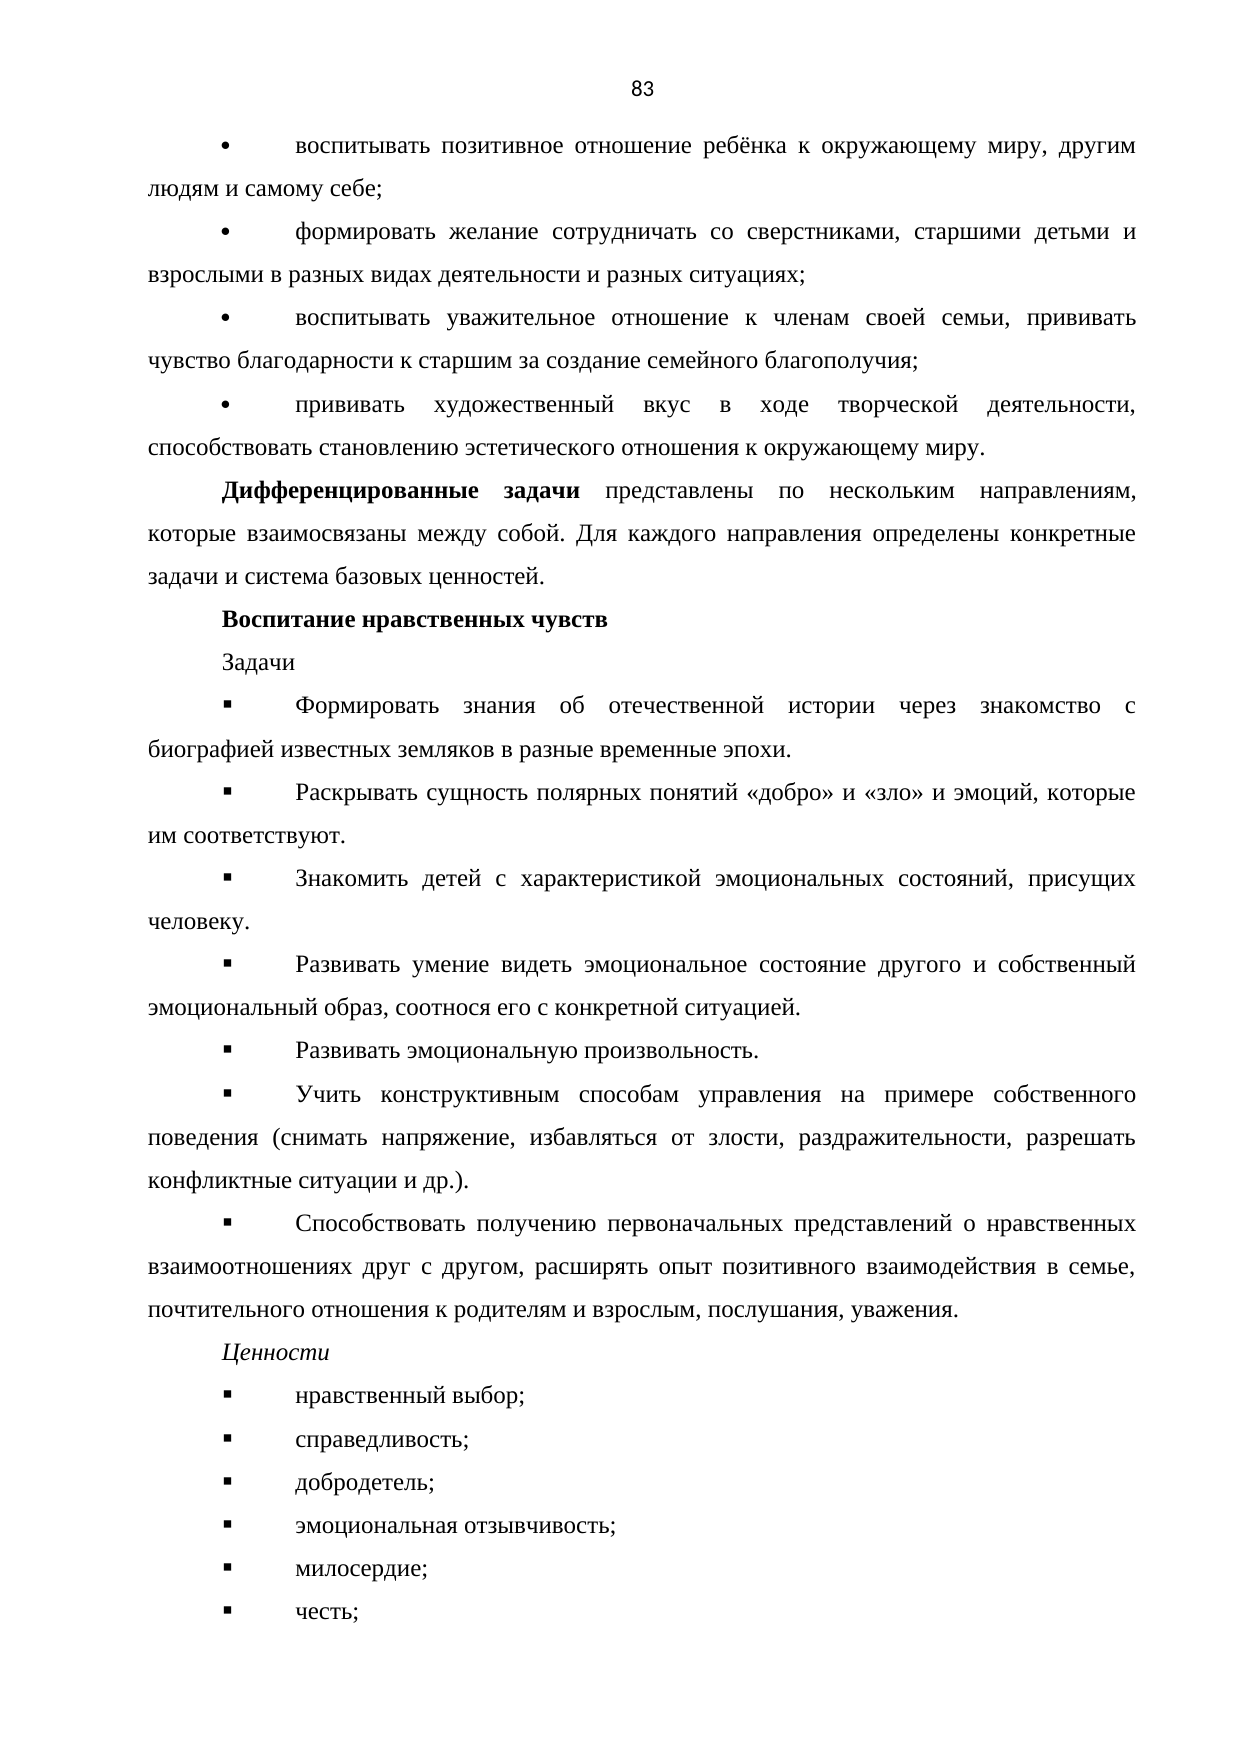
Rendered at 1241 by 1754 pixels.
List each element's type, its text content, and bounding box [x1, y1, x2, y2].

list Знакомить детей с характеристикой эмоциональных состояний, присущих человеку. [148, 863, 1137, 935]
list Развивать эмоциональную произвольность. [148, 1036, 1137, 1064]
text Дифференцированные задачи представлены по нескольким направлениям, которые взаимосвязаны между собой. Для каждого направления определены конкретные задачи и система базовых ценностей. [148, 475, 1137, 590]
list прививать художественный вкус в ходе творческой деятельности, способствовать становлению эстетического отношения к окружающему миру. [148, 389, 1137, 461]
list воспитывать позитивное отношение ребёнка к окружающему миру, другим людям и самому себе; [148, 130, 1137, 202]
list нравственный выбор; [148, 1381, 1137, 1409]
list Формировать знания об отечественной истории через знакомство с биографией известных земляков в разные временные эпохи. [148, 691, 1137, 762]
list Развивать умение видеть эмоциональное состояние другого и собственный эмоциональный образ, соотнося его с конкретной ситуацией. [148, 949, 1137, 1021]
list Раскрывать сущность полярных понятий «добро» и «зло» и эмоций, которые им соответствуют. [148, 777, 1137, 849]
list воспитывать уважительное отношение к членам своей семьи, прививать чувство благодарности к старшим за создание семейного благополучия; [148, 302, 1137, 374]
list Ценности [222, 1337, 1137, 1366]
list милосердие; [148, 1553, 1137, 1582]
list эмоциональная отзывчивость; [148, 1510, 1137, 1539]
list добродетель; [148, 1467, 1137, 1496]
list Учить конструктивным способам управления на примере собственного поведения (снимать напряжение, избавляться от злости, раздражительности, разрешать конфликтные ситуации и др.). [148, 1079, 1137, 1194]
list честь; [148, 1596, 1137, 1625]
list формировать желание сотрудничать со сверстниками, старшими детьми и взрослыми в разных видах деятельности и разных ситуациях; [148, 216, 1137, 288]
text Воспитание нравственных чувств [148, 604, 1137, 633]
list справедливость; [148, 1424, 1137, 1452]
text Задачи [148, 647, 1137, 676]
list Способствовать получению первоначальных представлений о нравственных взаимоотношениях друг с другом, расширять опыт позитивного взаимодействия в семье, почтительного отношения к родителям и взрослым, послушания, уважения. [148, 1208, 1137, 1323]
